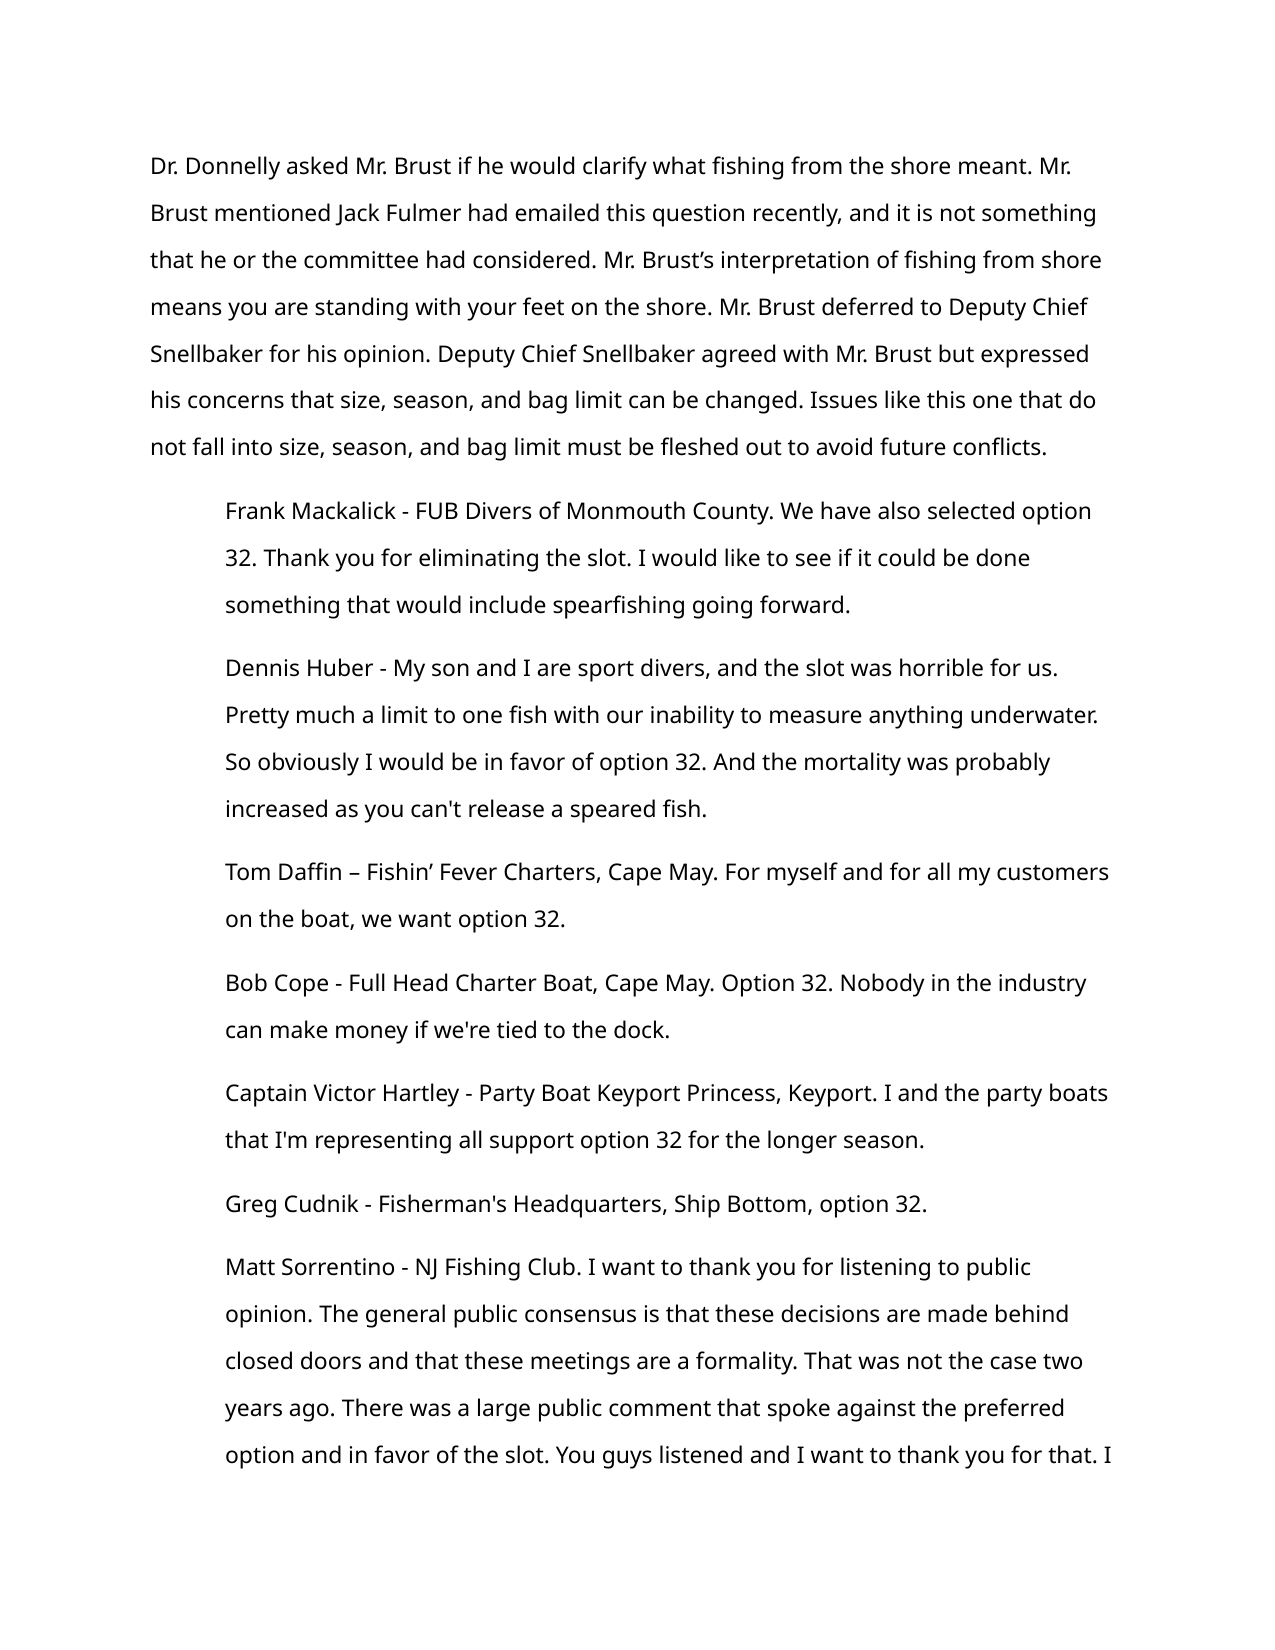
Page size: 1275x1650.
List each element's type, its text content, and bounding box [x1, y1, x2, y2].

text Dennis Huber - My son and I are sport divers, and the slot was horrible for us. Pretty much a limit to one fish with our inability to measure anything underwater. So obviously I would be in favor of option 32. And the mortality was probably increased as you can't release a speared fish. [225, 652, 1125, 824]
text Captain Victor Hartley - Party Boat Keyport Princess, Keyport. I and the party boats that I'm representing all support option 32 for the longer season. [225, 1077, 1125, 1155]
text Greg Cudnik - Fisherman's Headquarters, Ship Bottom, option 32. [225, 1187, 1125, 1219]
text Dr. Donnelly asked Mr. Brust if he would clarify what fishing from the shore meant. Mr. Brust mentioned Jack Fulmer had emailed this question recently, and it is not something that he or the committee had considered. Mr. Brust’s interpretation of fishing from shore means you are standing with your feet on the shore. Mr. Brust deferred to Deputy Chief Snellbaker for his opinion. Deputy Chief Snellbaker agreed with Mr. Brust but expressed his concerns that size, season, and bag limit can be changed. Issues like this one that do not fall into size, season, and bag limit must be fleshed out to avoid future conflicts. [150, 150, 1125, 462]
text Bob Cope - Full Head Charter Boat, Cape May. Option 32. Nobody in the industry can make money if we're tied to the dock. [225, 967, 1125, 1045]
text Tom Daffin – Fishin’ Fever Charters, Cape May. For myself and for all my customers on the boat, we want option 32. [225, 856, 1125, 934]
text Frank Mackalick - FUB Divers of Monmouth County. We have also selected option 32. Thank you for eliminating the slot. I would like to see if it could be done something that would include spearfishing going forward. [225, 495, 1125, 620]
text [225, 1251, 1125, 1470]
